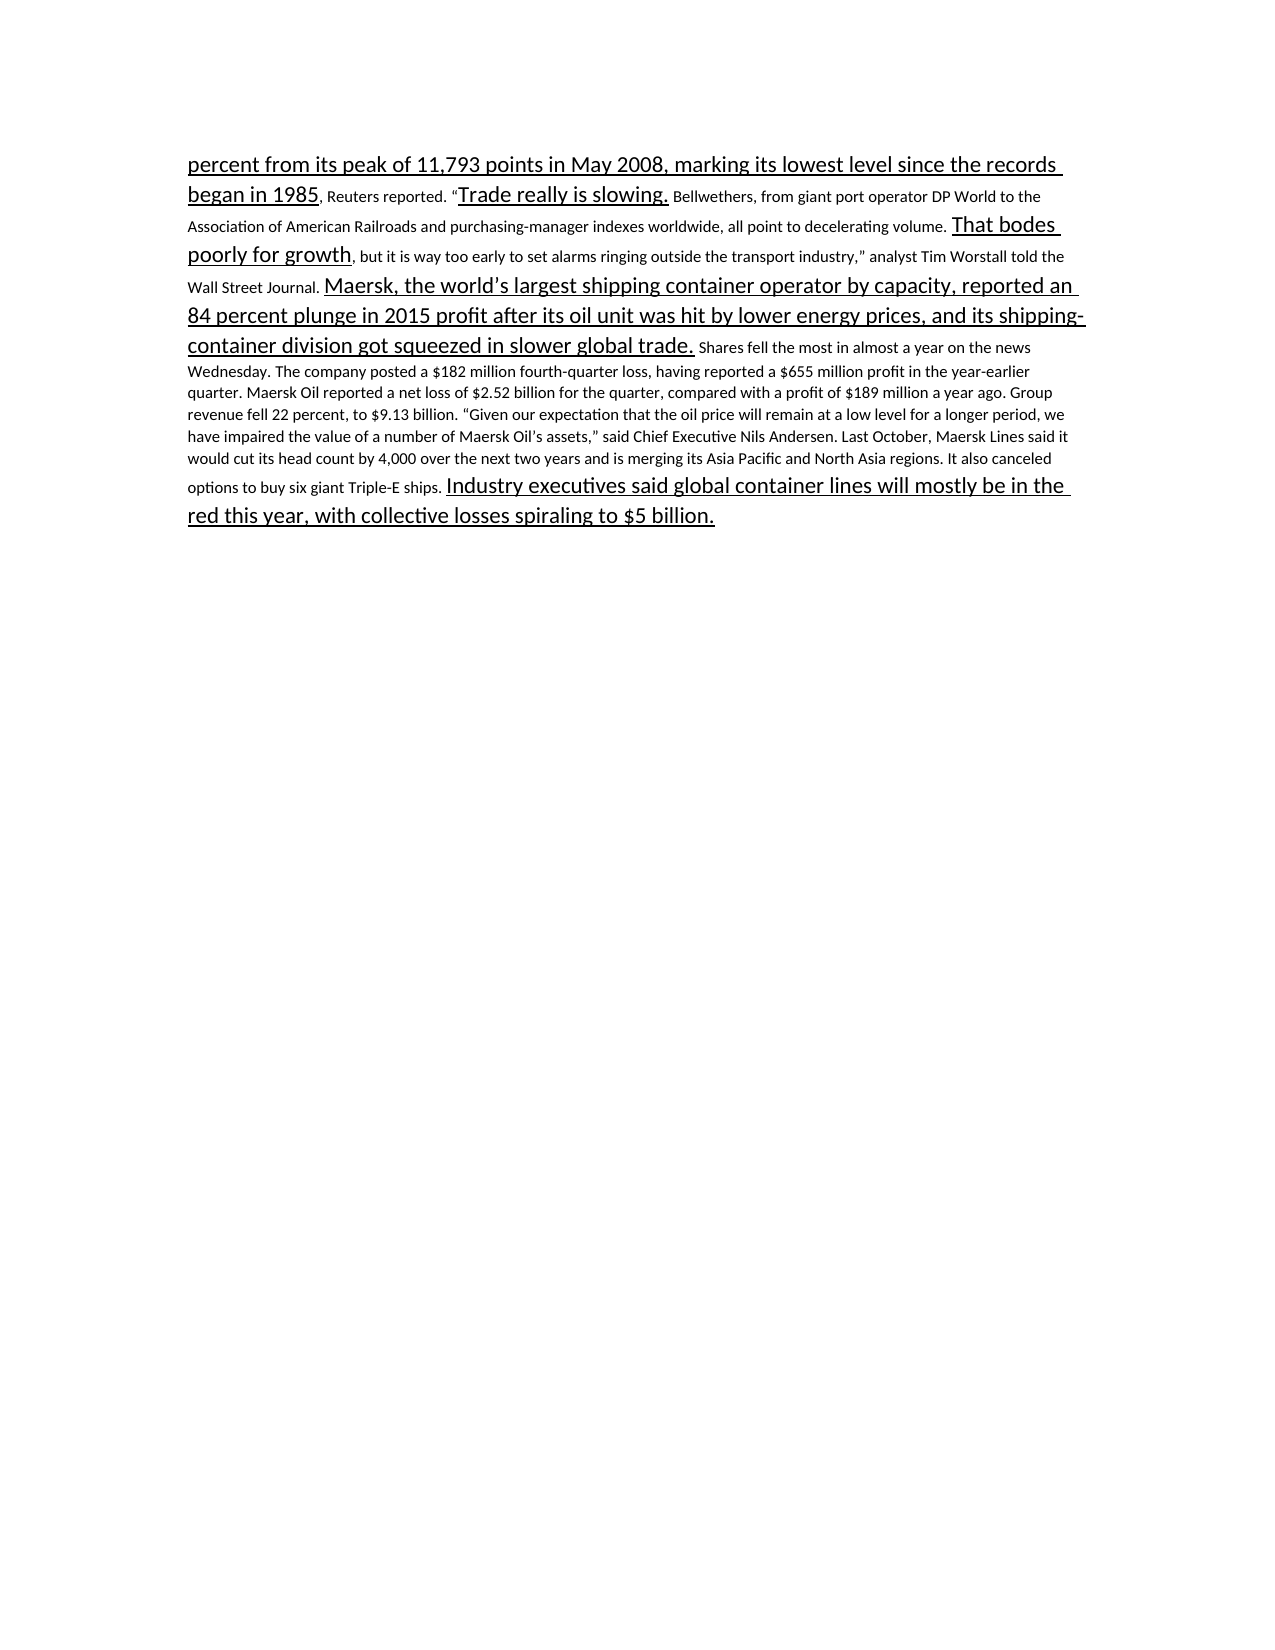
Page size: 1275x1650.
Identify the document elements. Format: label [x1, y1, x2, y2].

text [187, 150, 1087, 529]
